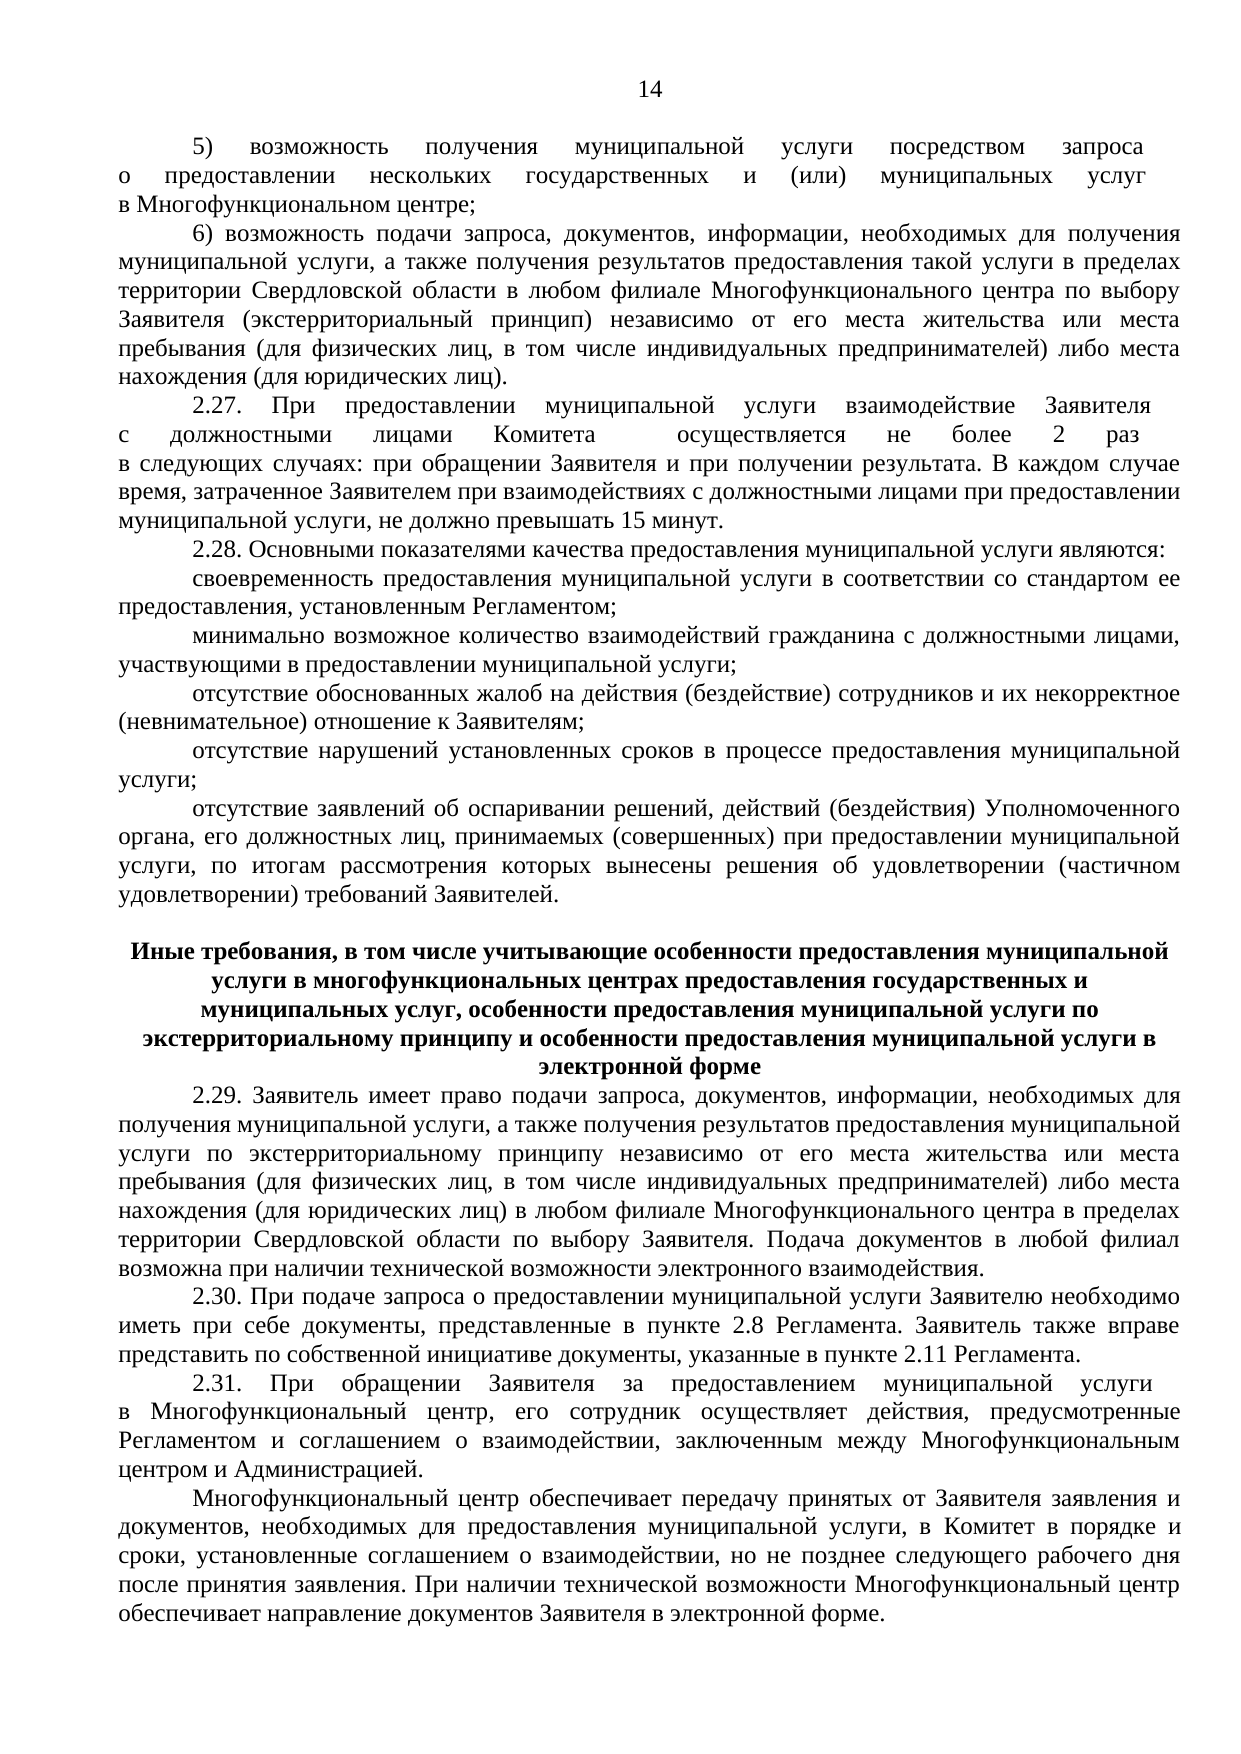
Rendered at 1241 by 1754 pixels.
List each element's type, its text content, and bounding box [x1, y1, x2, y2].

text 2.29. Заявитель имеет право подачи запроса, документов, информации, необходимых для получения муниципальной услуги, а также получения результатов предоставления муниципальной услуги по экстерриториальному принципу независимо от его места жительства или места пребывания (для физических лиц, в том числе индивидуальных предпринимателей) либо места нахождения (для юридических лиц) в любом филиале Многофункционального центра в пределах территории Свердловской области по выбору Заявителя. Подача документов в любой филиал возможна при наличии технической возможности электронного взаимодействия. [118, 1080, 1181, 1281]
list 5) возможность получения муниципальной услуги посредством запроса о предоставлении нескольких государственных и (или) муниципальных услуг в Многофункциональном центре; [118, 131, 1181, 218]
text 2.27. При предоставлении муниципальной услуги взаимодействие Заявителя с должностными лицами Комитета осуществляется не более 2 раз в следующих случаях: при обращении Заявителя и при получении результата. В каждом случае время, затраченное Заявителем при взаимодействиях с должностными лицами при предоставлении муниципальной услуги, не должно превышать 15 минут. [118, 390, 1181, 534]
text Многофункциональный центр обеспечивает передачу принятых от Заявителя заявления и документов, необходимых для предоставления муниципальной услуги, в Комитет в порядке и сроки, установленные соглашением о взаимодействии, но не позднее следующего рабочего дня после принятия заявления. При наличии технической возможности Многофункциональный центр обеспечивает направление документов Заявителя в электронной форме. [118, 1483, 1181, 1626]
text 2.28. Основными показателями качества предоставления муниципальной услуги являются: [118, 534, 1181, 563]
text минимально возможное количество взаимодействий гражданина с должностными лицами, участвующими в предоставлении муниципальной услуги; [118, 620, 1181, 678]
list 6) возможность подачи запроса, документов, информации, необходимых для получения муниципальной услуги, а также получения результатов предоставления такой услуги в пределах территории Свердловской области в любом филиале Многофункционального центра по выбору Заявителя (экстерриториальный принцип) независимо от его места жительства или места пребывания (для физических лиц, в том числе индивидуальных предпринимателей) либо места нахождения (для юридических лиц). [118, 218, 1181, 390]
text своевременность предоставления муниципальной услуги в соответствии со стандартом ее предоставления, установленным Регламентом; [118, 563, 1181, 620]
text 2.30. При подаче запроса о предоставлении муниципальной услуги Заявителю необходимо иметь при себе документы, представленные в пункте 2.8 Регламента. Заявитель также вправе представить по собственной инициативе документы, указанные в пункте 2.11 Регламента. [118, 1281, 1181, 1368]
text отсутствие обоснованных жалоб на действия (бездействие) сотрудников и их некорректное (невнимательное) отношение к Заявителям; [118, 678, 1181, 735]
text Иные требования, в том числе учитывающие особенности предоставления муниципальной услуги в многофункциональных центрах предоставления государственных и муниципальных услуг, особенности предоставления муниципальной услуги по экстерриториальному принципу и особенности предоставления муниципальной услуги в электронной форме [118, 936, 1181, 1080]
text отсутствие нарушений установленных сроков в процессе предоставления муниципальной услуги; [118, 735, 1181, 793]
text 2.31. При обращении Заявителя за предоставлением муниципальной услуги в Многофункциональный центр, его сотрудник осуществляет действия, предусмотренные Регламентом и соглашением о взаимодействии, заключенным между Многофункциональным центром и Администрацией. [118, 1368, 1181, 1483]
text отсутствие заявлений об оспаривании решений, действий (бездействия) Уполномоченного органа, его должностных лиц, принимаемых (совершенных) при предоставлении муниципальной услуги, по итогам рассмотрения которых вынесены решения об удовлетворении (частичном удовлетворении) требований Заявителей. [118, 793, 1181, 908]
